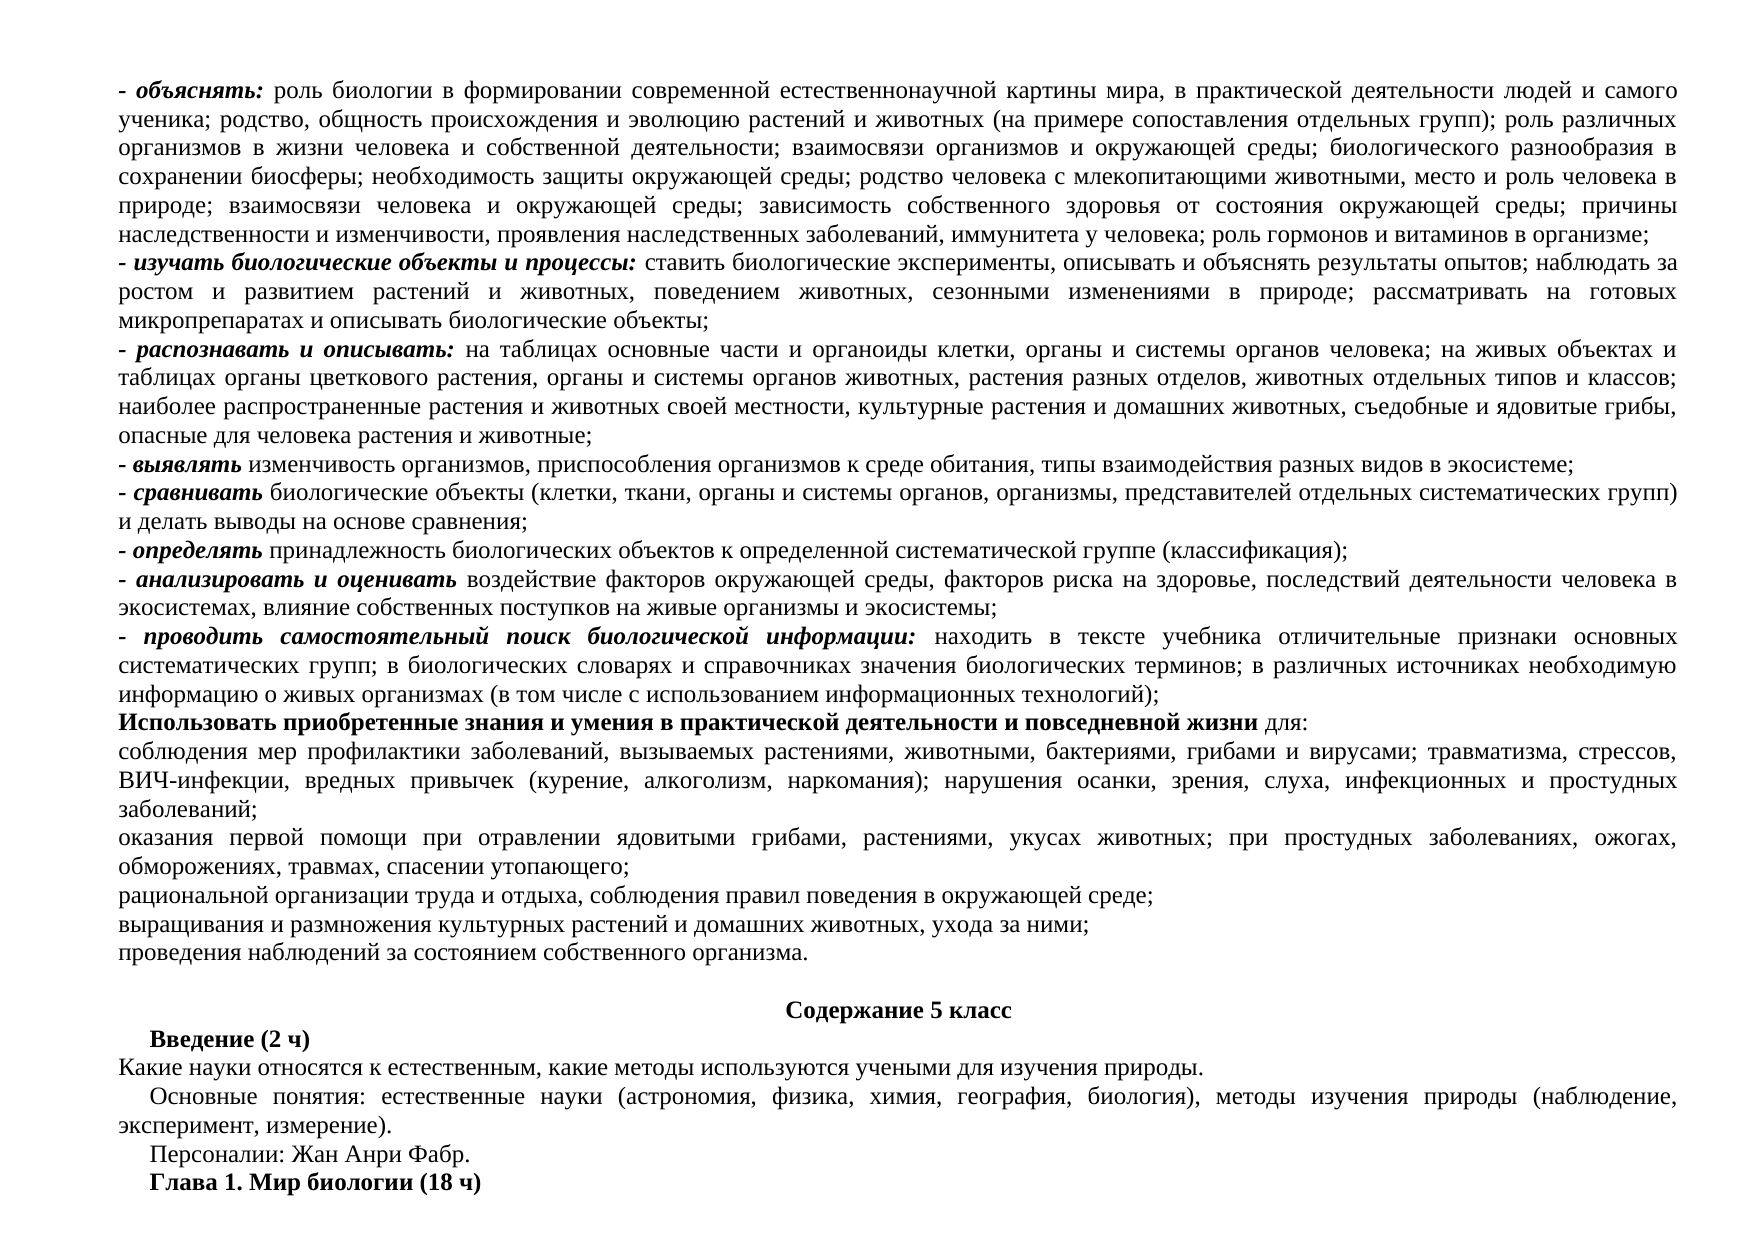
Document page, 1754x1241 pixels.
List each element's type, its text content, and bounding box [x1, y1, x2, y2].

text - объяснять: роль биологии в формировании современной естественнонаучной картины мира, в практической деятельности людей и самого ученика; родство, общность происхождения и эволюцию растений и животных (на примере сопоставления отдельных групп); роль различных организмов в жизни человека и собственной деятельности; взаимосвязи организмов и окружающей среды; биологического разнообразия в сохранении биосферы; необходимость защиты окружающей среды; родство человека с млекопитающими животными, место и роль человека в природе; взаимосвязи человека и окружающей среды; зависимость собственного здоровья от состояния окружающей среды; причины наследственности и изменчивости, проявления наследственных заболеваний, иммунитета у человека; роль гормонов и витаминов в организме; [118, 75, 1679, 247]
text - сравнивать биологические объекты (клетки, ткани, органы и системы органов, организмы, представителей отдельных систематических групп) и делать выводы на основе сравнения; [118, 477, 1679, 535]
text - выявлять изменчивость организмов, приспособления организмов к среде обитания, типы взаимодействия разных видов в экосистеме; [118, 449, 1679, 477]
text Использовать приобретенные знания и умения в практической деятельности и повседневной жизни для: [118, 707, 1679, 736]
text - распознавать и описывать: на таблицах основные части и органоиды клетки, органы и системы органов человека; на живых объектах и таблицах органы цветкового растения, органы и системы органов животных, растения разных отделов, животных отдельных типов и классов; наиболее распространенные растения и животных своей местности, культурные растения и домашних животных, съедобные и ядовитые грибы, опасные для человека растения и животные; [118, 334, 1679, 449]
text оказания первой помощи при отравлении ядовитыми грибами, растениями, укусах животных; при простудных заболеваниях, ожогах, обморожениях, травмах, спасении утопающего; [118, 822, 1679, 880]
text соблюдения мер профилактики заболеваний, вызываемых растениями, животными, бактериями, грибами и вирусами; травматизма, стрессов, ВИЧ-инфекции, вредных привычек (курение, алкоголизм, наркомания); нарушения осанки, зрения, слуха, инфекционных и простудных заболеваний; [118, 736, 1679, 822]
text Содержание 5 класс [118, 995, 1679, 1024]
text - изучать биологические объекты и процессы: ставить биологические эксперименты, описывать и объяснять результаты опытов; наблюдать за ростом и развитием растений и животных, поведением животных, сезонными изменениями в природе; рассматривать на готовых микропрепаратах и описывать биологические объекты; [118, 247, 1679, 334]
text - проводить самостоятельный поиск биологической информации: находить в тексте учебника отличительные признаки основных систематических групп; в биологических словарях и справочниках значения биологических терминов; в различных источниках необходимую информацию о живых организмах (в том числе с использованием информационных технологий); [118, 621, 1679, 707]
text Введение (2 ч) [118, 1024, 1679, 1052]
text Персоналии: Жан Анри Фабр. [118, 1139, 1679, 1167]
text рациональной организации труда и отдыха, соблюдения правил поведения в окружающей среде; [118, 880, 1679, 909]
text проведения наблюдений за состоянием собственного организма. [118, 937, 1679, 966]
text Основные понятия: естественные науки (астрономия, физика, химия, география, биология), методы изучения природы (наблюдение, эксперимент, измерение). [118, 1081, 1679, 1139]
text - определять принадлежность биологических объектов к определенной систематической группе (классификация); [118, 535, 1679, 564]
text Какие науки относятся к естественным, какие методы используются учеными для изучения природы. [118, 1052, 1679, 1081]
text Глава 1. Мир биологии (18 ч) [118, 1167, 1679, 1196]
text - анализировать и оценивать воздействие факторов окружающей среды, факторов риска на здоровье, последствий деятельности человека в экосистемах, влияние собственных поступков на живые организмы и экосистемы; [118, 564, 1679, 621]
text выращивания и размножения культурных растений и домашних животных, ухода за ними; [118, 909, 1679, 937]
